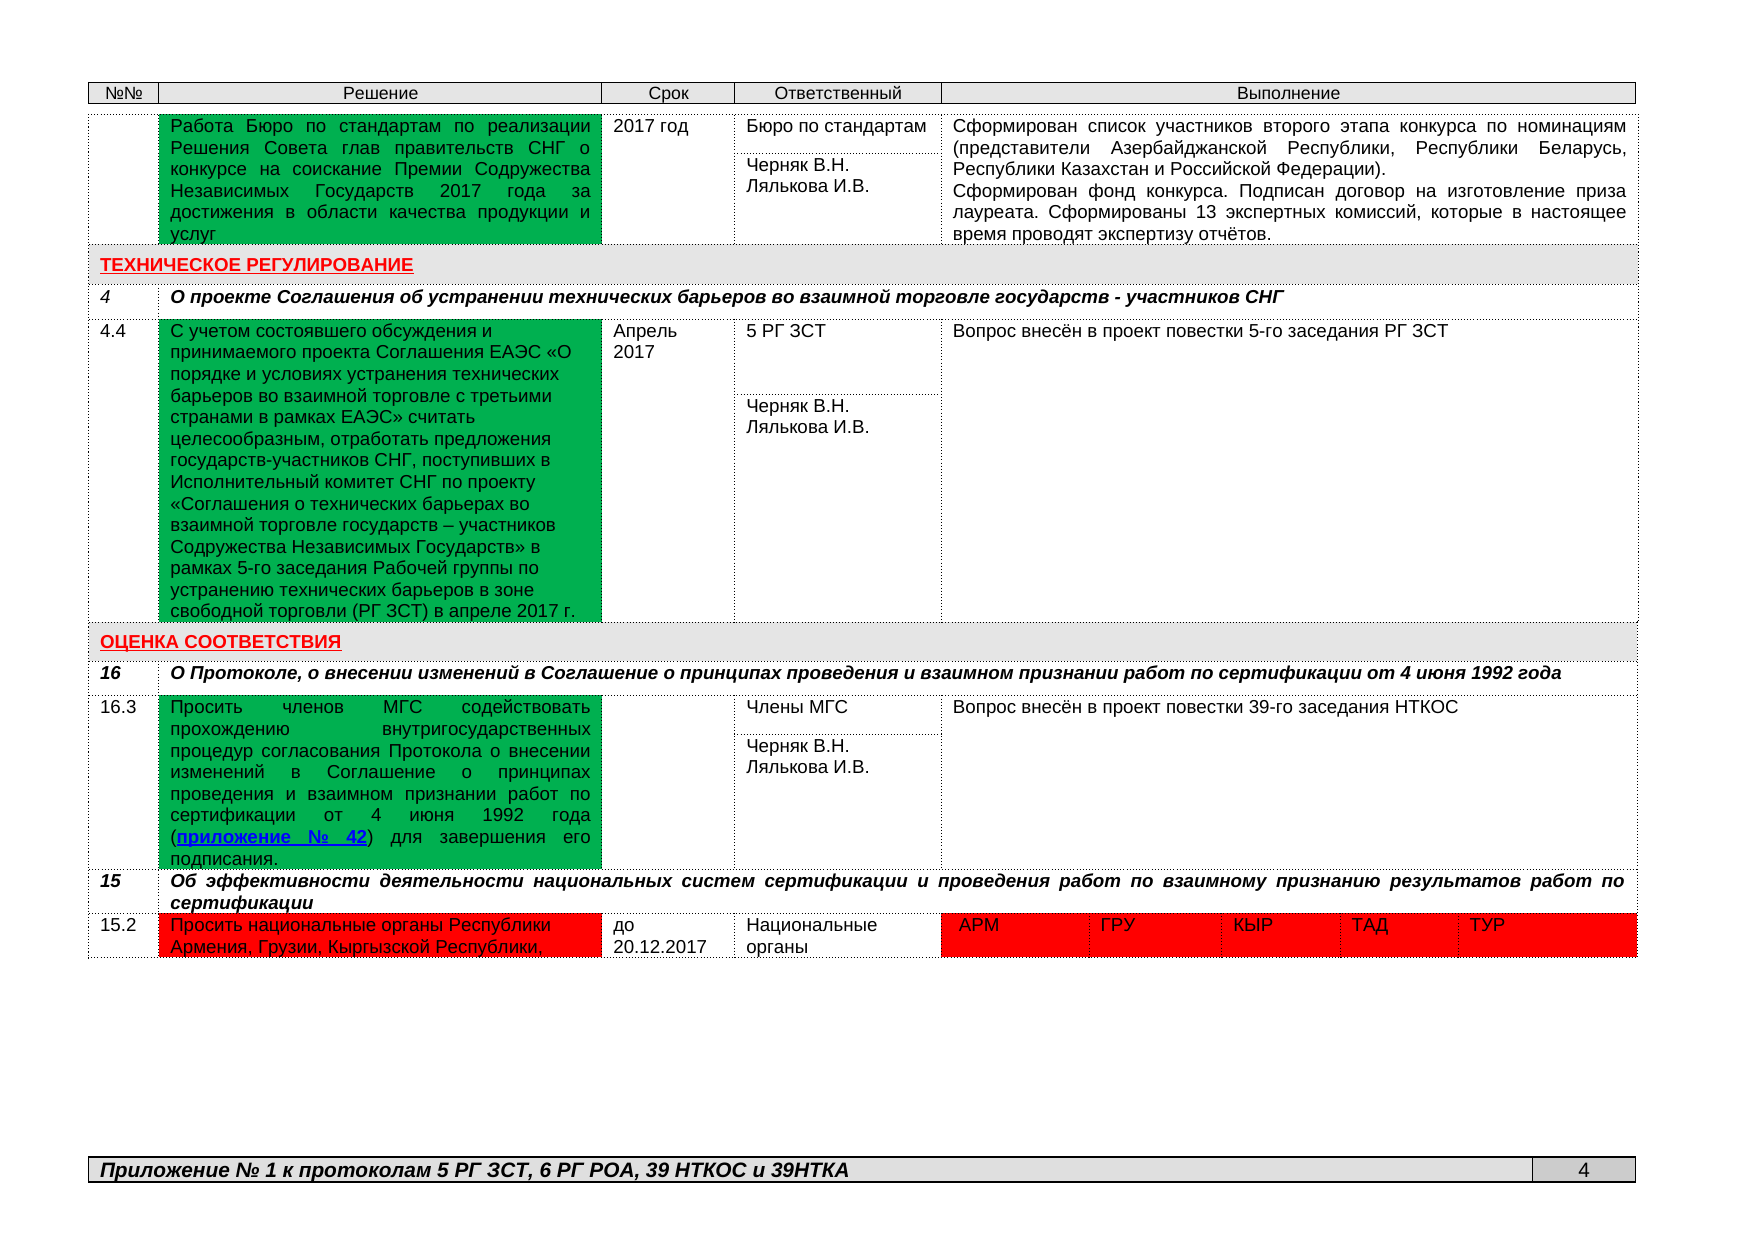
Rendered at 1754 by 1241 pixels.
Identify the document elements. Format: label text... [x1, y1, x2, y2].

table_cell 15 [89, 869, 159, 913]
table_cell ТУР [1458, 913, 1637, 957]
table_cell 2017 год [602, 114, 735, 244]
table_cell Сформирован список участников второго этапа конкурса по номинациям (представители Азербайджанской Республики, Республики Беларусь, Республики Казахстан и Российской Федерации). Сформирован фонд конкурса. Подписан договор на изготовление приза лауреата. Сформированы 13 экспертных комиссий, которые в настоящее время проводят экспертизу отчётов. [941, 114, 1638, 244]
table_cell [89, 114, 159, 244]
table_cell 5 РГ ЗСТ [735, 319, 941, 394]
table_cell Вопрос внесён в проект повестки 39-го заседания НТКОС [941, 695, 1637, 869]
table_cell Черняк В.Н. Лялькова И.В. [735, 153, 941, 244]
table_cell О Протоколе, о внесении изменений в Соглашение о принципах проведения и взаимном признании работ по сертификации от 4 июня 1992 года [159, 661, 1637, 695]
table_cell Бюро по стандартам [735, 114, 941, 152]
table_cell КЫР [1222, 913, 1340, 957]
table_cell ОЦЕНКА СООТВЕТСТВИЯ [89, 622, 1637, 661]
table_cell Работа Бюро по стандартам по реализации Решения Совета глав правительств СНГ о конкурсе на соискание Премии Содружества Независимых Государств 2017 года за достижения в области качества продукции и услуг [159, 114, 602, 244]
table_cell ТЕХНИЧЕСКОЕ РЕГУЛИРОВАНИЕ [89, 244, 1638, 284]
table_cell 16.3 [89, 695, 159, 869]
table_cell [159, 913, 602, 957]
table_cell ТАД [1340, 913, 1458, 957]
table_cell 4 [89, 284, 159, 319]
table_cell Просить членов МГС содействовать прохождению внутригосударственных процедур согласования Протокола о внесении изменений в Соглашение о принципах проведения и взаимном признании работ по сертификации от 4 июня 1992 года (приложение № 42) для завершения его подписания. [159, 695, 602, 869]
table_cell ГРУ [1089, 913, 1222, 957]
table_cell Вопрос внесён в проект повестки 5-го заседания РГ ЗСТ [941, 319, 1638, 622]
table_cell Члены МГС [735, 695, 941, 734]
table_cell Апрель 2017 [602, 319, 735, 622]
table_cell 16 [89, 661, 159, 695]
table_cell О проекте Соглашения об устранении технических барьеров во взаимной торговле государств - участников СНГ [159, 284, 1638, 319]
table_cell 4.4 [89, 319, 159, 622]
table_cell С учетом состоявшего обсуждения и принимаемого проекта Соглашения ЕАЭС «О порядке и условиях устранения технических барьеров во взаимной торговле с третьими странами в рамках ЕАЭС» считать целесообразным, отработать предложения государств-участников СНГ, поступивших в Исполнительный комитет СНГ по проекту «Соглашения о технических барьерах во взаимной торговле государств – участников Содружества Независимых Государств» в рамках 5-го заседания Рабочей группы по устранению технических барьеров в зоне свободной торговли (РГ ЗСТ) в апреле 2017 г. [159, 319, 602, 622]
table_cell Об эффективности деятельности национальных систем сертификации и проведения работ по взаимному признанию результатов работ по сертификации [159, 869, 1637, 913]
table_cell АРМ [941, 913, 1089, 957]
table_cell Черняк В.Н. Лялькова И.В. [735, 394, 941, 622]
table_cell Национальные органы [735, 913, 941, 957]
table_cell 15.2 [89, 913, 159, 957]
table_cell [602, 695, 735, 869]
table_cell до 20.12.2017 [602, 913, 735, 957]
table_cell Черняк В.Н. Лялькова И.В. [735, 734, 941, 869]
